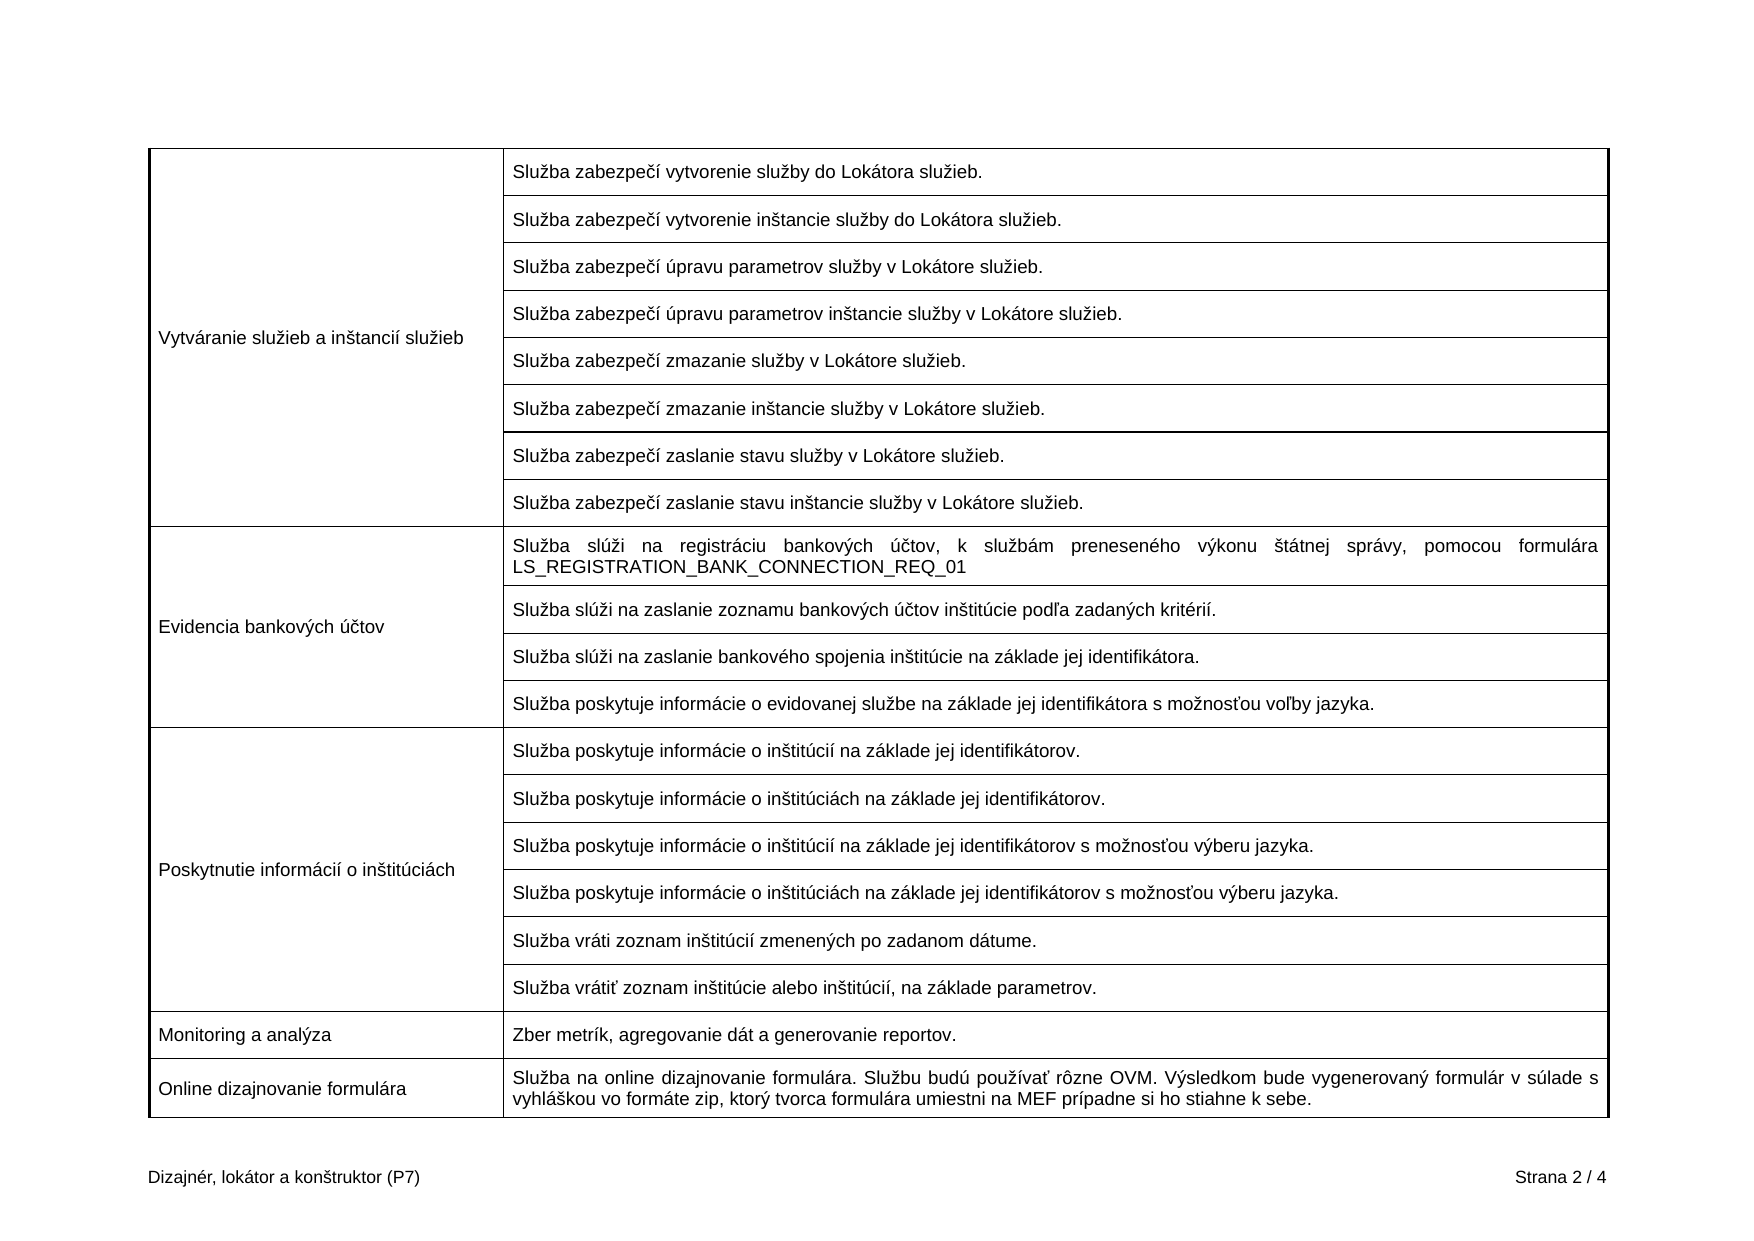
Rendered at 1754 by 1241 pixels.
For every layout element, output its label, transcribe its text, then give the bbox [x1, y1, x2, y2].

table_cell Služba zabezpečí vytvorenie služby do Lokátora služieb. [504, 149, 1607, 195]
table_cell Zber metrík, agregovanie dát a generovanie reportov. [504, 1012, 1607, 1058]
table_cell Služba poskytuje informácie o inštitúcií na základe jej identifikátorov s možnosťou výberu jazyka. [504, 823, 1607, 869]
table_cell Služba zabezpečí úpravu parametrov služby v Lokátore služieb. [504, 243, 1607, 289]
table_cell Služba slúži na zaslanie zoznamu bankových účtov inštitúcie podľa zadaných kritérií. [504, 586, 1607, 632]
table_cell Poskytnutie informácií o inštitúciách [151, 728, 503, 1011]
table_cell Služba zabezpečí vytvorenie inštancie služby do Lokátora služieb. [504, 196, 1607, 242]
table_cell Služba slúži na registráciu bankových účtov, k službám preneseného výkonu štátnej správy, pomocou formulára LS_REGISTRATION_BANK_CONNECTION_REQ_01 [504, 527, 1607, 585]
table_cell Služba zabezpečí úpravu parametrov inštancie služby v Lokátore služieb. [504, 291, 1607, 337]
table_cell Služba poskytuje informácie o inštitúciách na základe jej identifikátorov s možnosťou výberu jazyka. [504, 870, 1607, 916]
table_cell Služba slúži na zaslanie bankového spojenia inštitúcie na základe jej identifikátora. [504, 634, 1607, 680]
table_cell Služba poskytuje informácie o inštitúciách na základe jej identifikátorov. [504, 775, 1607, 822]
table_cell Online dizajnovanie formulára [151, 1059, 503, 1117]
table_cell Evidencia bankových účtov [151, 527, 503, 727]
table_cell Monitoring a analýza [151, 1012, 503, 1058]
table_cell Služba vrátiť zoznam inštitúcie alebo inštitúcií, na základe parametrov. [504, 965, 1607, 1011]
table_cell Služba poskytuje informácie o evidovanej službe na základe jej identifikátora s možnosťou voľby jazyka. [504, 681, 1607, 727]
table_cell Služba zabezpečí zmazanie služby v Lokátore služieb. [504, 338, 1607, 384]
table_cell Služba vráti zoznam inštitúcií zmenených po zadanom dátume. [504, 917, 1607, 963]
table_cell Služba poskytuje informácie o inštitúcií na základe jej identifikátorov. [504, 728, 1607, 774]
table_cell Služba zabezpečí zaslanie stavu inštancie služby v Lokátore služieb. [504, 480, 1607, 526]
table_cell Služba na online dizajnovanie formulára. Službu budú používať rôzne OVM. Výsledkom bude vygenerovaný formulár v súlade s vyhláškou vo formáte zip, ktorý tvorca formulára umiestni na MEF prípadne si ho stiahne k sebe. [504, 1059, 1607, 1117]
table_cell Služba zabezpečí zaslanie stavu služby v Lokátore služieb. [504, 433, 1607, 479]
table_cell Vytváranie služieb a inštancií služieb [151, 149, 503, 526]
table_cell Služba zabezpečí zmazanie inštancie služby v Lokátore služieb. [504, 385, 1607, 431]
